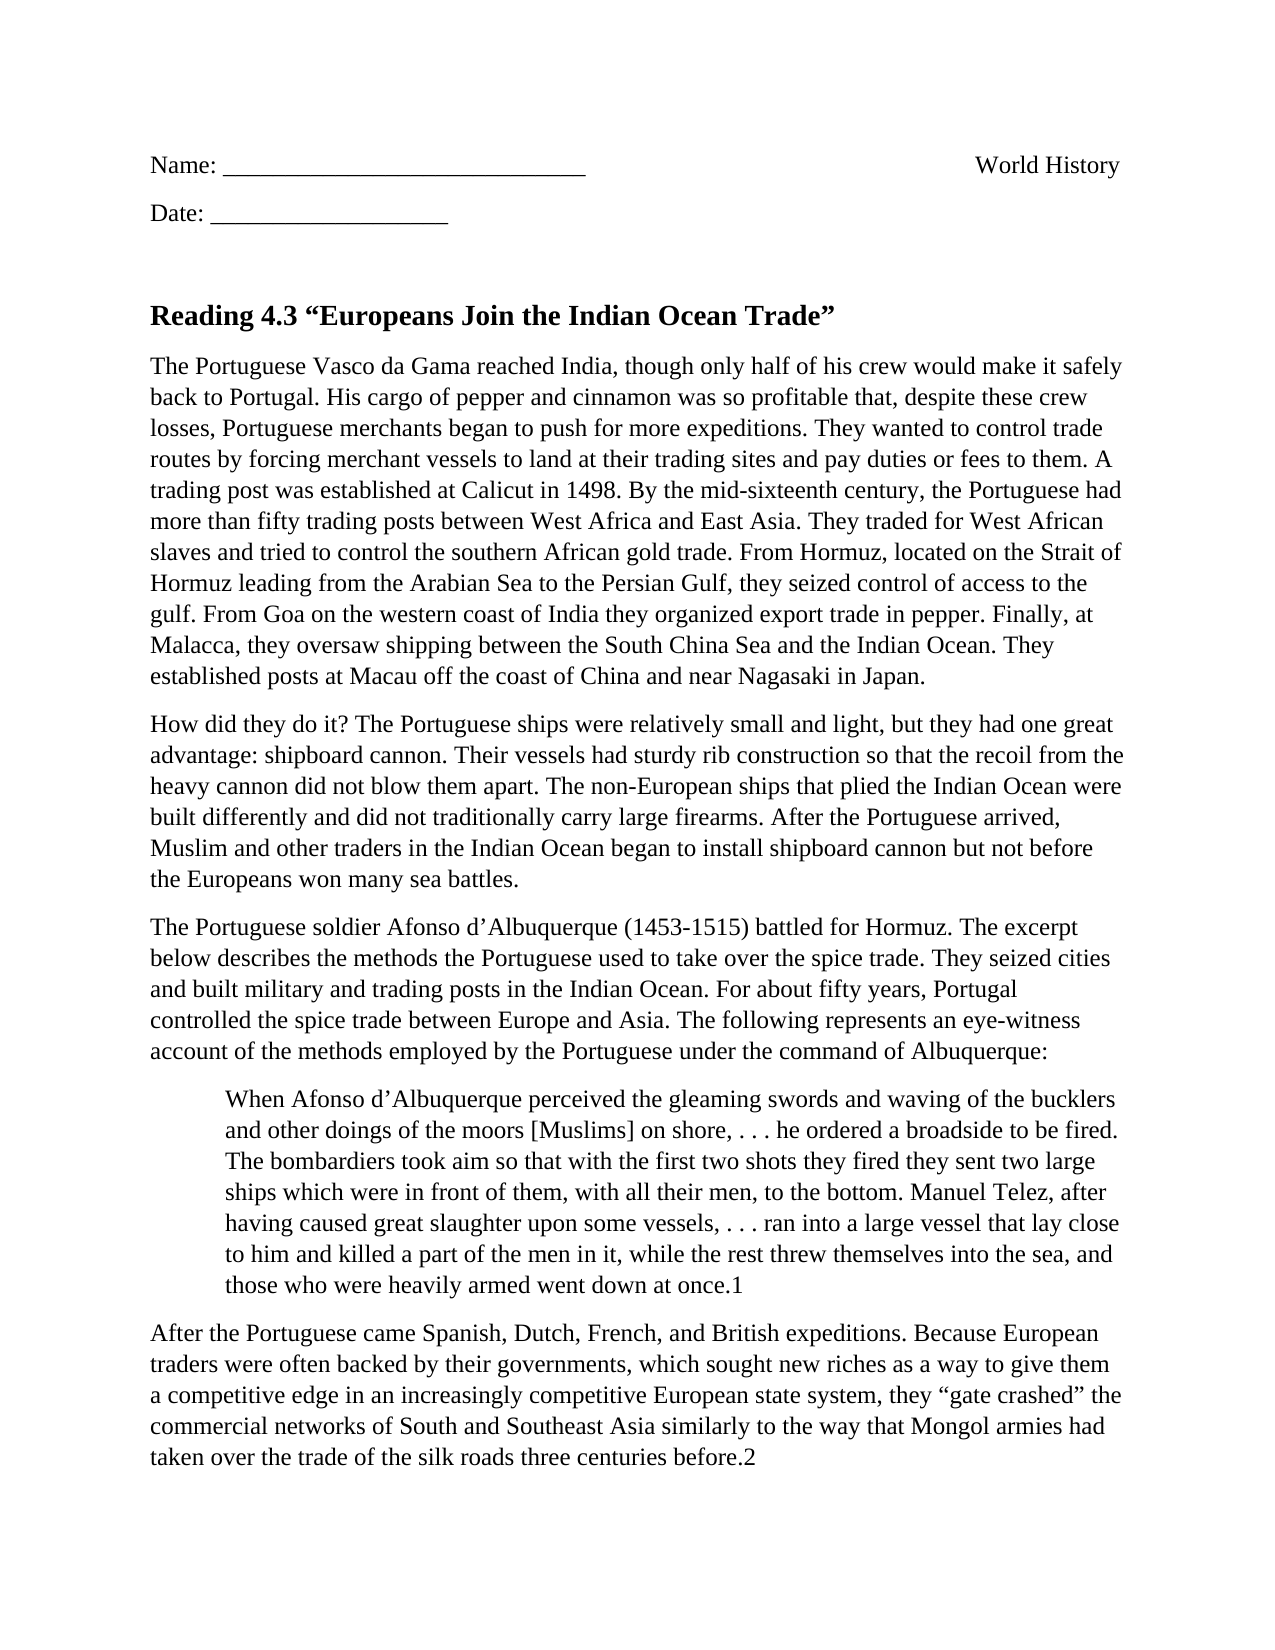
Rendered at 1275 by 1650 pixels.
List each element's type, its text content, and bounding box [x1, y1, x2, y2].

text How did they do it? The Portuguese ships were relatively small and light, but they had one great advantage: shipboard cannon. Their vessels had sturdy rib construction so that the recoil from the heavy cannon did not blow them apart. The non-European ships that plied the Indian Ocean were built differently and did not traditionally carry large firearms. After the Portuguese arrived, Muslim and other traders in the Indian Ocean began to install shipboard cannon but not before the Europeans won many sea battles. [150, 709, 1125, 893]
text When Afonso d’Albuquerque perceived the gleaming swords and waving of the bucklers and other doings of the moors [Muslims] on shore, . . . he ordered a broadside to be fired. The bombardiers took aim so that with the first two shots they fired they sent two large ships which were in front of them, with all their men, to the bottom. Manuel Telez, after having caused great slaughter upon some vessels, . . . ran into a large vessel that lay close to him and killed a part of the men in it, while the rest threw themselves into the sea, and those who were heavily armed went down at once.1 [225, 1084, 1125, 1299]
text Date: ___________________ [150, 198, 1125, 226]
text After the Portuguese came Spanish, Dutch, French, and British expeditions. Because European traders were often backed by their governments, which sought new riches as a way to give them a competitive edge in an increasingly competitive European state system, they “gate crashed” the commercial networks of South and Southeast Asia similarly to the way that Mongol armies had taken over the trade of the silk roads three centuries before.2 [150, 1318, 1125, 1471]
text Reading 4.3 “Europeans Join the Indian Ocean Trade” [150, 298, 1125, 332]
text The Portuguese Vasco da Gama reached India, though only half of his crew would make it safely back to Portugal. His cargo of pepper and cinnamon was so profitable that, despite these crew losses, Portuguese merchants began to push for more expeditions. They wanted to control trade routes by forcing merchant vessels to land at their trading sites and pay duties or fees to them. A trading post was established at Calicut in 1498. By the mid-sixteenth century, the Portuguese had more than fifty trading posts between West Africa and East Asia. They traded for West African slaves and tried to control the southern African gold trade. From Hormuz, located on the Strait of Hormuz leading from the Arabian Sea to the Persian Gulf, they seized control of access to the gulf. From Goa on the western coast of India they organized export trade in pepper. Finally, at Malacca, they oversaw shipping between the South China Sea and the Indian Ocean. They established posts at Macau off the coast of China and near Nagasaki in Japan. [150, 351, 1125, 690]
text Name: _____________________________ World History [150, 150, 1125, 179]
text The Portuguese soldier Afonso d’Albuquerque (1453-1515) battled for Hormuz. The excerpt below describes the methods the Portuguese used to take over the spice trade. They seized cities and built military and trading posts in the Indian Ocean. For about fifty years, Portugal controlled the spice trade between Europe and Asia. The following represents an eye-witness account of the methods employed by the Portuguese under the command of Albuquerque: [150, 912, 1125, 1065]
